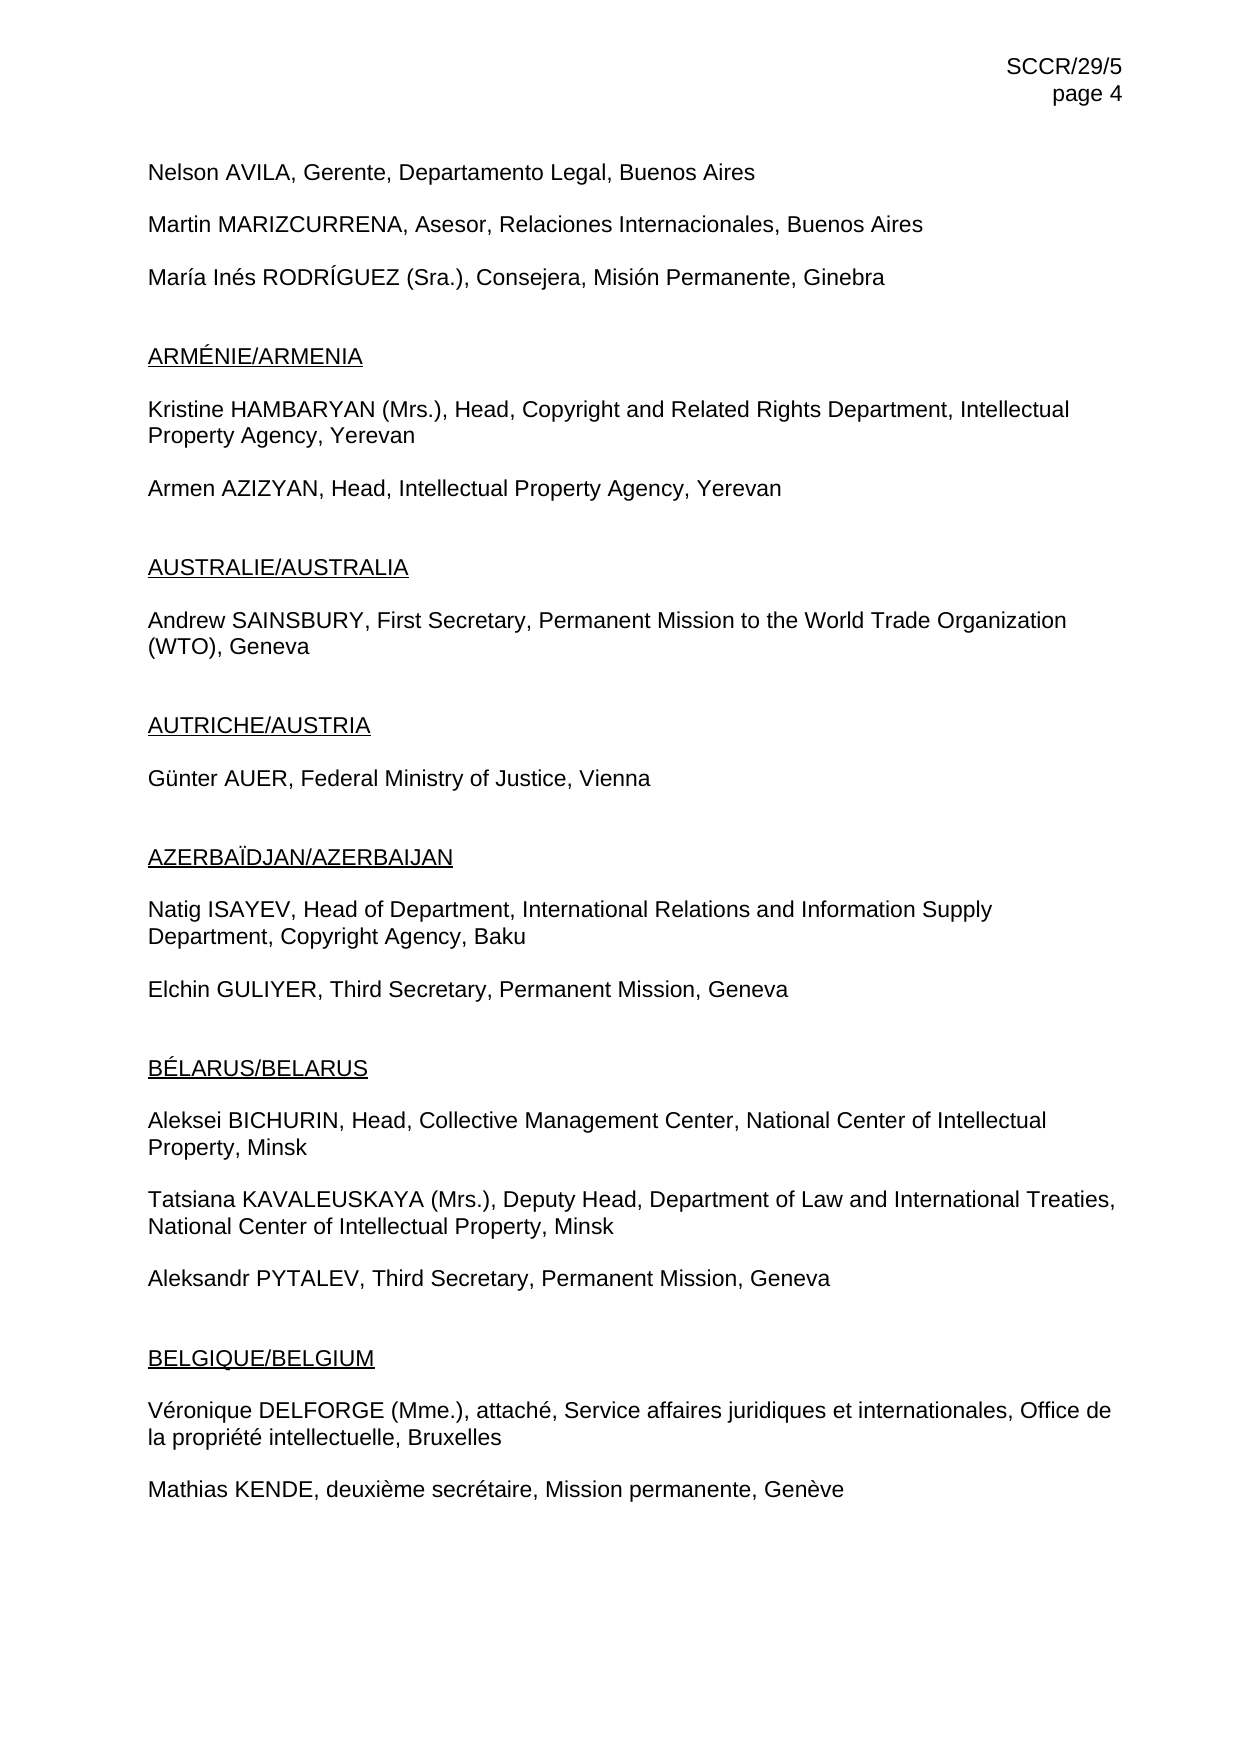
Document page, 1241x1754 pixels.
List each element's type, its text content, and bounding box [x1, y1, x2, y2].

text Armen AZIZYAN, Head, Intellectual Property Agency, Yerevan [148, 475, 1122, 501]
text Martin MARIZCURRENA, Asesor, Relaciones Internacionales, Buenos Aires [148, 211, 1122, 238]
text BÉLARUS/BELARUS [148, 1054, 1122, 1081]
text Aleksandr PYTALEV, Third Secretary, Permanent Mission, Geneva [148, 1265, 1122, 1292]
text Nelson AVILA, Gerente, Departamento Legal, Buenos Aires [148, 158, 1122, 185]
text Elchin GULIYER, Third Secretary, Permanent Mission, Geneva [148, 976, 1122, 1002]
text Aleksei BICHURIN, Head, Collective Management Center, National Center of Intellectual Property, Minsk [148, 1107, 1122, 1160]
text Andrew SAINSBURY, First Secretary, Permanent Mission to the World Trade Organization (WTO), Geneva [148, 607, 1122, 659]
text Natig ISAYEV, Head of Department, International Relations and Information Supply Department, Copyright Agency, Baku [148, 896, 1122, 949]
text María Inés RODRÍGUEZ (Sra.), Consejera, Misión Permanente, Ginebra [148, 264, 1122, 290]
text BELGIQUE/BELGIUM [148, 1344, 1122, 1371]
text Günter AUER, Federal Ministry of Justice, Vienna [148, 765, 1122, 791]
text Kristine HAMBARYAN (Mrs.), Head, Copyright and Related Rights Department, Intellectual Property Agency, Yerevan [148, 396, 1122, 448]
text AUTRICHE/AUSTRIA [148, 712, 1122, 738]
text AUSTRALIE/AUSTRALIA [148, 554, 1122, 580]
text ARMÉNIE/ARMENIA [148, 343, 1122, 369]
text Tatsiana KAVALEUSKAYA (Mrs.), Deputy Head, Department of Law and International Treaties, National Center of Intellectual Property, Minsk [148, 1186, 1122, 1239]
text Véronique DELFORGE (Mme.), attaché, Service affaires juridiques et internationales, Office de la propriété intellectuelle, Bruxelles [148, 1397, 1122, 1450]
text AZERBAÏDJAN/AZERBAIJAN [148, 844, 1122, 870]
text Mathias KENDE, deuxième secrétaire, Mission permanente, Genève [148, 1476, 1122, 1503]
